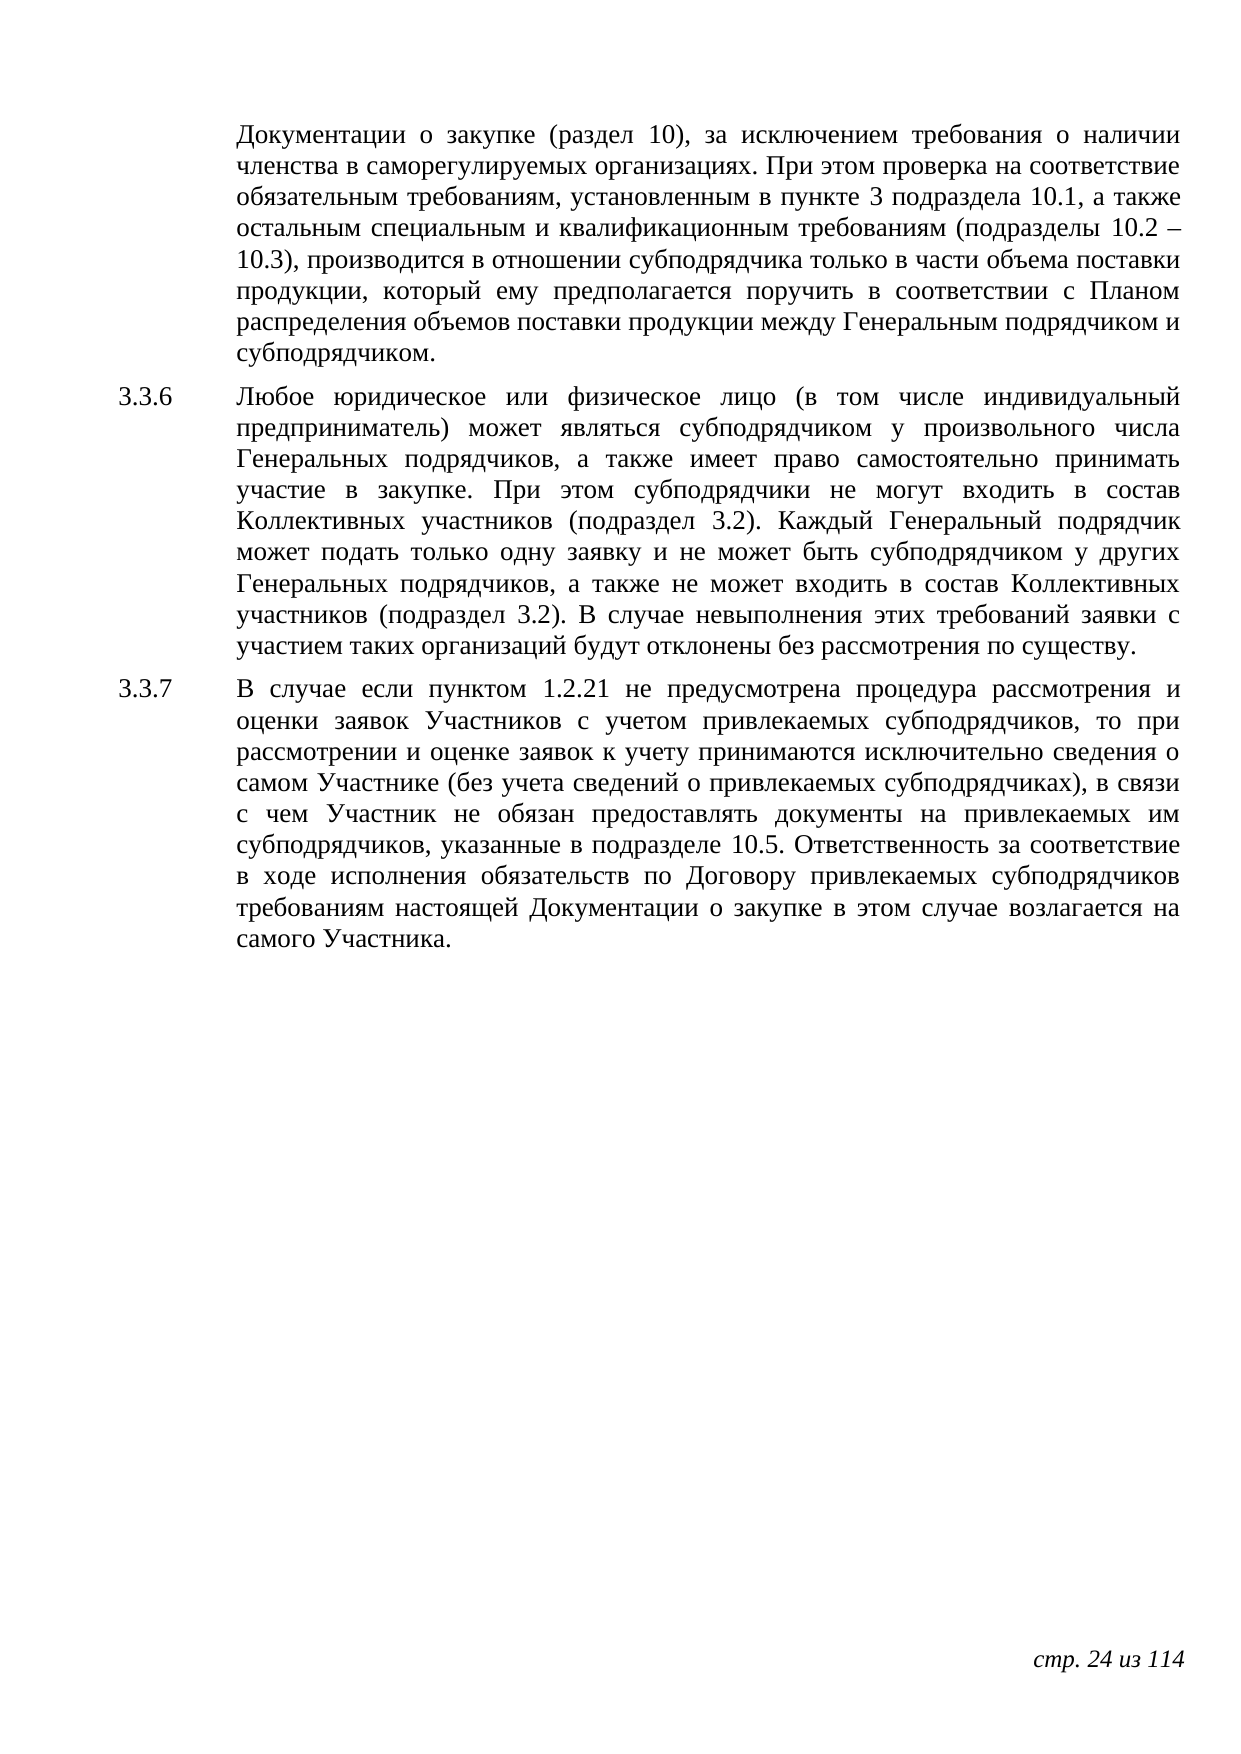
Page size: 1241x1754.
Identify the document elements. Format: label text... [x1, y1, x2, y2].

text Любое юридическое или физическое лицо (в том числе индивидуальный предприниматель) может являться субподрядчиком у произвольного числа Генеральных подрядчиков, а также имеет право самостоятельно принимать участие в закупке. При этом субподрядчики не могут входить в состав Коллективных участников (подраздел 3.2). Каждый Генеральный подрядчик может подать только одну заявку и не может быть субподрядчиком у других Генеральных подрядчиков, а также не может входить в состав Коллективных участников (подраздел 3.2). В случае невыполнения этих требований заявки с участием таких организаций будут отклонены без рассмотрения по существу. [118, 380, 1181, 660]
text В случае если пунктом 1.2.21 не предусмотрена процедура рассмотрения и оценки заявок Участников с учетом привлекаемых субподрядчиков, то при рассмотрении и оценке заявок к учету принимаются исключительно сведения о самом Участнике (без учета сведений о привлекаемых субподрядчиках), в связи с чем Участник не обязан предоставлять документы на привлекаемых им субподрядчиков, указанные в подразделе 10.5. Ответственность за соответствие в ходе исполнения обязательств по Договору привлекаемых субподрядчиков требованиям настоящей Документации о закупке в этом случае возлагается на самого Участника. [118, 673, 1181, 953]
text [118, 118, 1181, 367]
